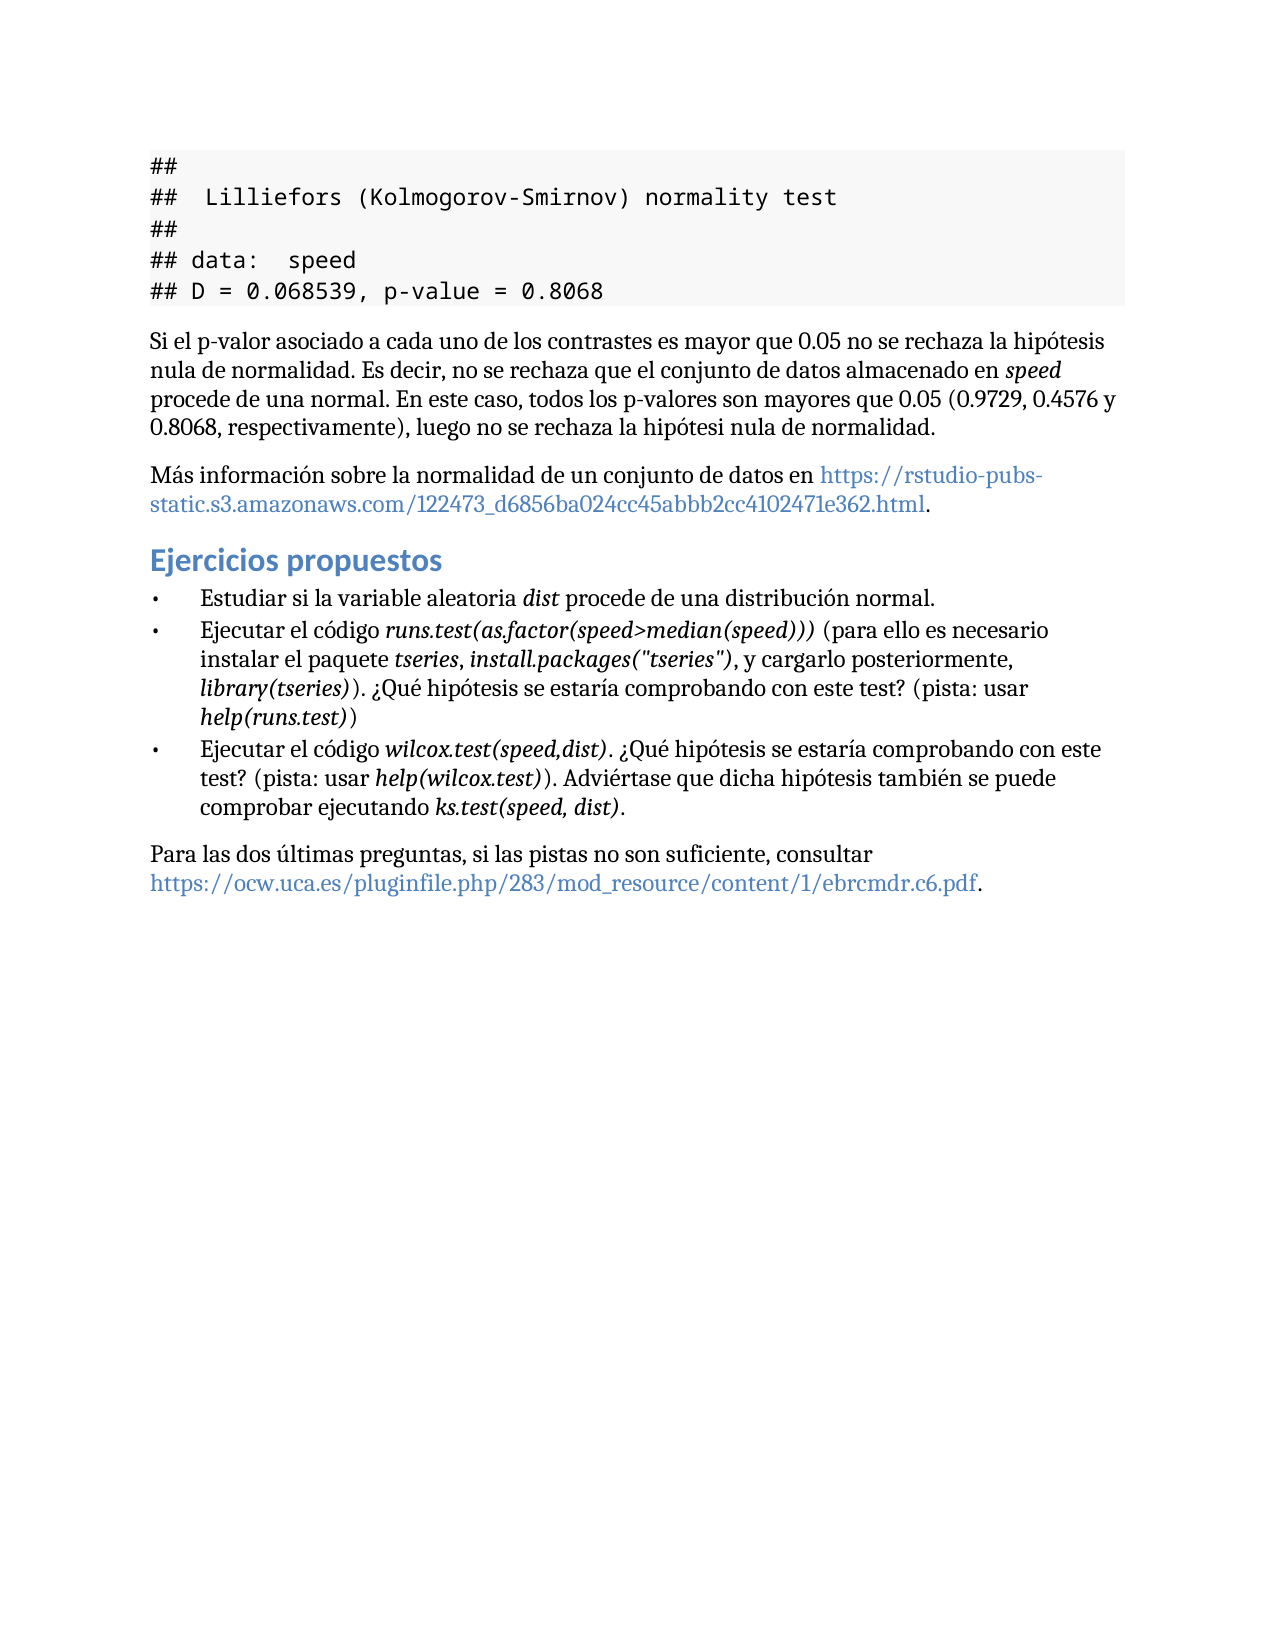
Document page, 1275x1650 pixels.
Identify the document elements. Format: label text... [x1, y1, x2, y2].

list Ejecutar el código runs.test(as.factor(speed>median(speed))) (para ello es necesario instalar el paquete tseries, install.packages("tseries"), y cargarlo posteriormente, library(tseries)). ¿Qué hipótesis se estaría comprobando con este test? (pista: usar help(runs.test)) [150, 616, 1125, 731]
list Estudiar si la variable aleatoria dist procede de una distribución normal. [150, 584, 1125, 612]
text ## ## Lilliefors (Kolmogorov-Smirnov) normality test ## ## data: speed ## D = 0.068539, p-value = 0.8068 [150, 150, 1125, 306]
text Más información sobre la normalidad de un conjunto de datos en https://rstudio-pubs-static.s3.amazonaws.com/122473_d6856ba024cc45abbb2cc4102471e362.html. [150, 461, 1125, 518]
text Para las dos últimas preguntas, si las pistas no son suficiente, consultar https://ocw.uca.es/pluginfile.php/283/mod_resource/content/1/ebrcmdr.c6.pdf. [150, 840, 1125, 897]
list Ejecutar el código wilcox.test(speed,dist). ¿Qué hipótesis se estaría comprobando con este test? (pista: usar help(wilcox.test)). Adviértase que dicha hipótesis también se puede comprobar ejecutando ks.test(speed, dist). [150, 735, 1125, 821]
subtitle Ejercicios propuestos [150, 539, 1125, 580]
text Si el p-valor asociado a cada uno de los contrastes es mayor que 0.05 no se rechaza la hipótesis nula de normalidad. Es decir, no se rechaza que el conjunto de datos almacenado en speed procede de una normal. En este caso, todos los p-valores son mayores que 0.05 (0.9729, 0.4576 y 0.8068, respectivamente), luego no se rechaza la hipótesi nula de normalidad. [150, 327, 1125, 442]
